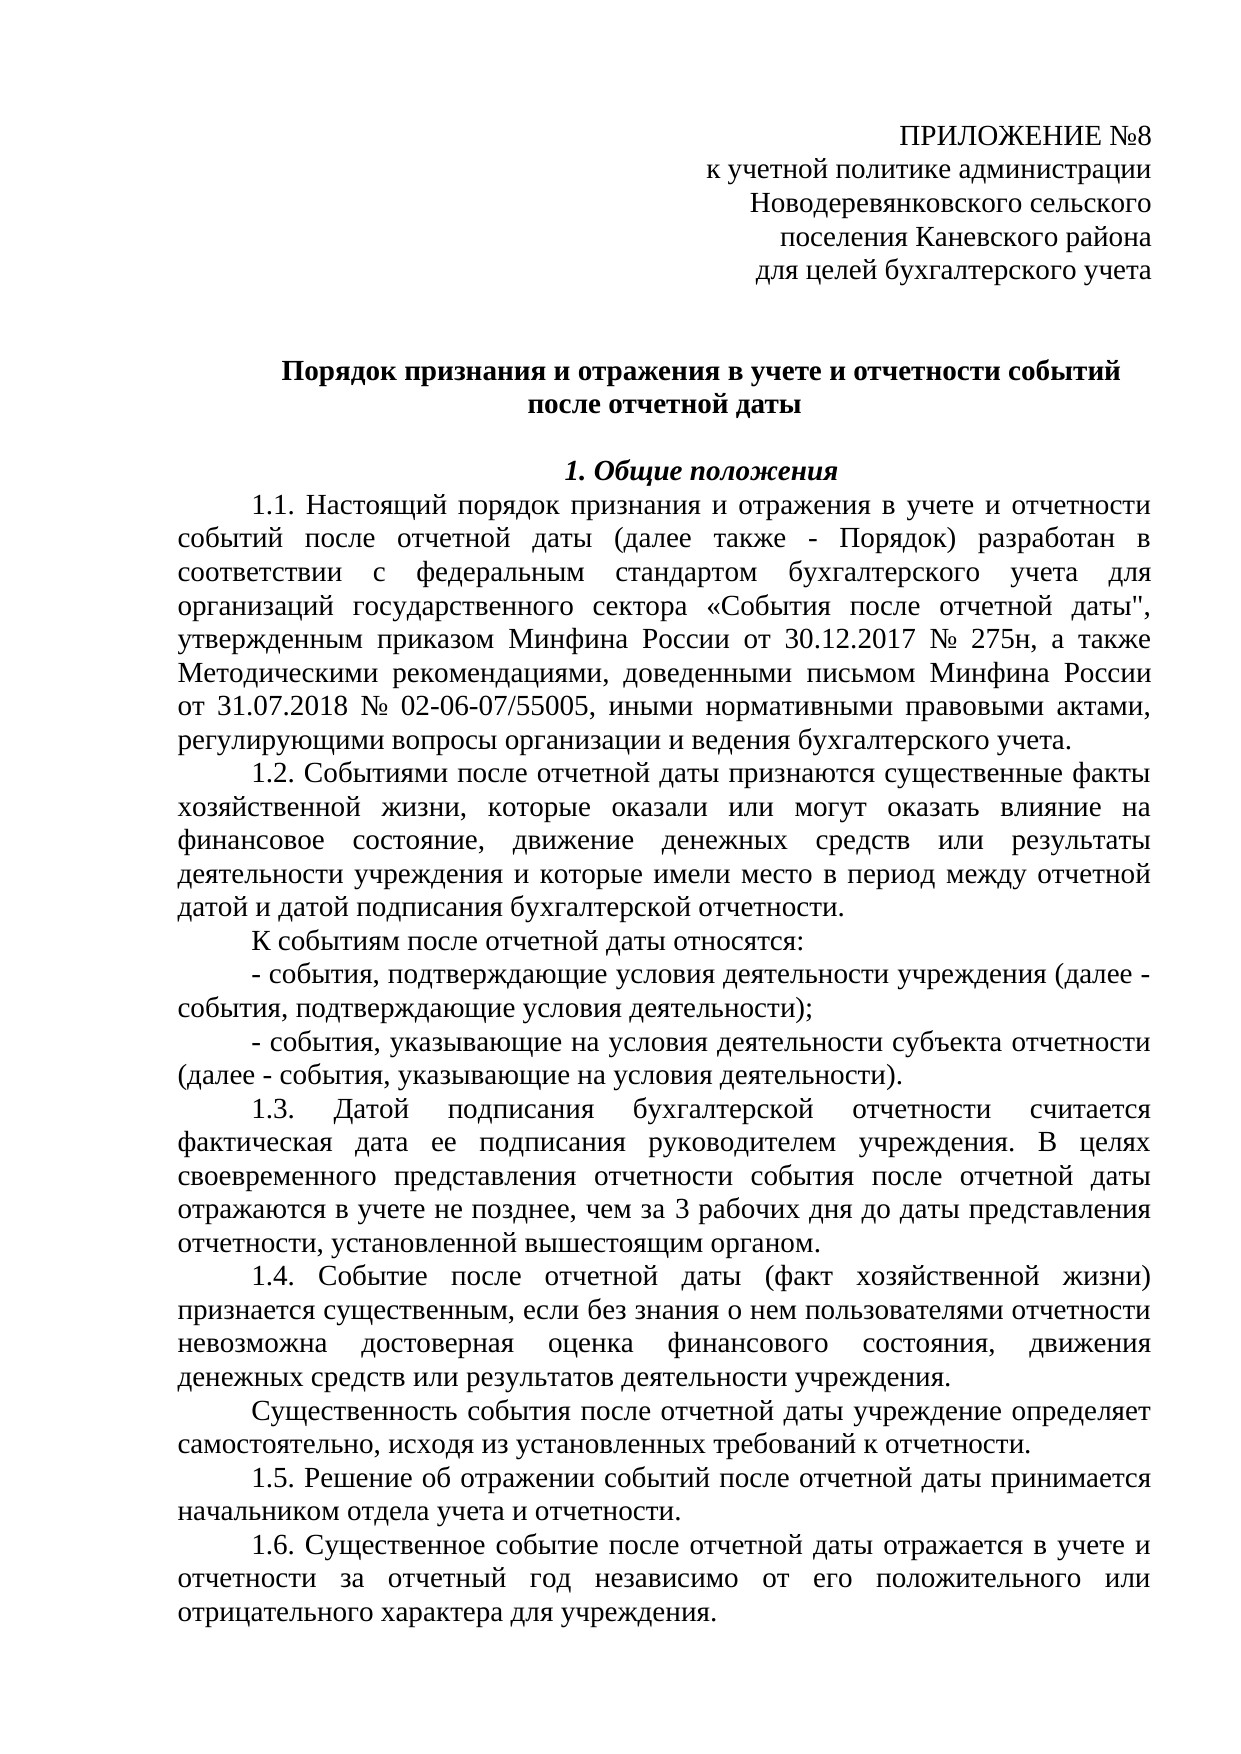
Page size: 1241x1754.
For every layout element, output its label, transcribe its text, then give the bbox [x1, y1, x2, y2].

text 1.3. Датой подписания бухгалтерской отчетности считается фактическая дата ее подписания руководителем учреждения. В целях своевременного представления отчетности события после отчетной даты отражаются в учете не позднее, чем за 3 рабочих дня до даты представления отчетности, установленной вышестоящим органом. [177, 1091, 1152, 1258]
text поселения Каневского района [177, 219, 1152, 252]
text ПРИЛОЖЕНИЕ №8 [177, 118, 1152, 152]
text Существенность события после отчетной даты учреждение определяет самостоятельно, исходя из установленных требований к отчетности. [177, 1393, 1152, 1460]
text 1.1. Настоящий порядок признания и отражения в учете и отчетности событий после отчетной даты (далее также - Порядок) разработан в соответствии с федеральным стандартом бухгалтерского учета для организаций государственного сектора «События после отчетной даты", утвержденным приказом Минфина России от 30.12.2017 № 275н, а также Методическими рекомендациями, доведенными письмом Минфина России от 31.07.2018 № 02-06-07/55005, иными нормативными правовыми актами, регулирующими вопросы организации и ведения бухгалтерского учета. [177, 487, 1152, 755]
text 1.4. Событие после отчетной даты (факт хозяйственной жизни) признается существенным, если без знания о нем пользователями отчетности невозможна достоверная оценка финансового состояния, движения денежных средств или результатов деятельности учреждения. [177, 1258, 1152, 1393]
subtitle 1. Общие положения [177, 453, 1152, 487]
text Новодеревянковского сельского [177, 185, 1152, 219]
text - события, подтверждающие условия деятельности учреждения (далее - события, подтверждающие условия деятельности); [177, 957, 1152, 1024]
text К событиям после отчетной даты относятся: [177, 923, 1152, 957]
text для целей бухгалтерского учета [177, 252, 1152, 286]
text 1.6. Существенное событие после отчетной даты отражается в учете и отчетности за отчетный год независимо от его положительного или отрицательного характера для учреждения. [177, 1527, 1152, 1627]
text 1.5. Решение об отражении событий после отчетной даты принимается начальником отдела учета и отчетности. [177, 1460, 1152, 1527]
subtitle Порядок признания и отражения в учете и отчетности событий после отчетной даты [177, 353, 1152, 420]
text 1.2. Событиями после отчетной даты признаются существенные факты хозяйственной жизни, которые оказали или могут оказать влияние на финансовое состояние, движение денежных средств или результаты деятельности учреждения и которые имели место в период между отчетной датой и датой подписания бухгалтерской отчетности. [177, 755, 1152, 923]
text - события, указывающие на условия деятельности субъекта отчетности (далее - события, указывающие на условия деятельности). [177, 1024, 1152, 1091]
text к учетной политике администрации [177, 152, 1152, 185]
